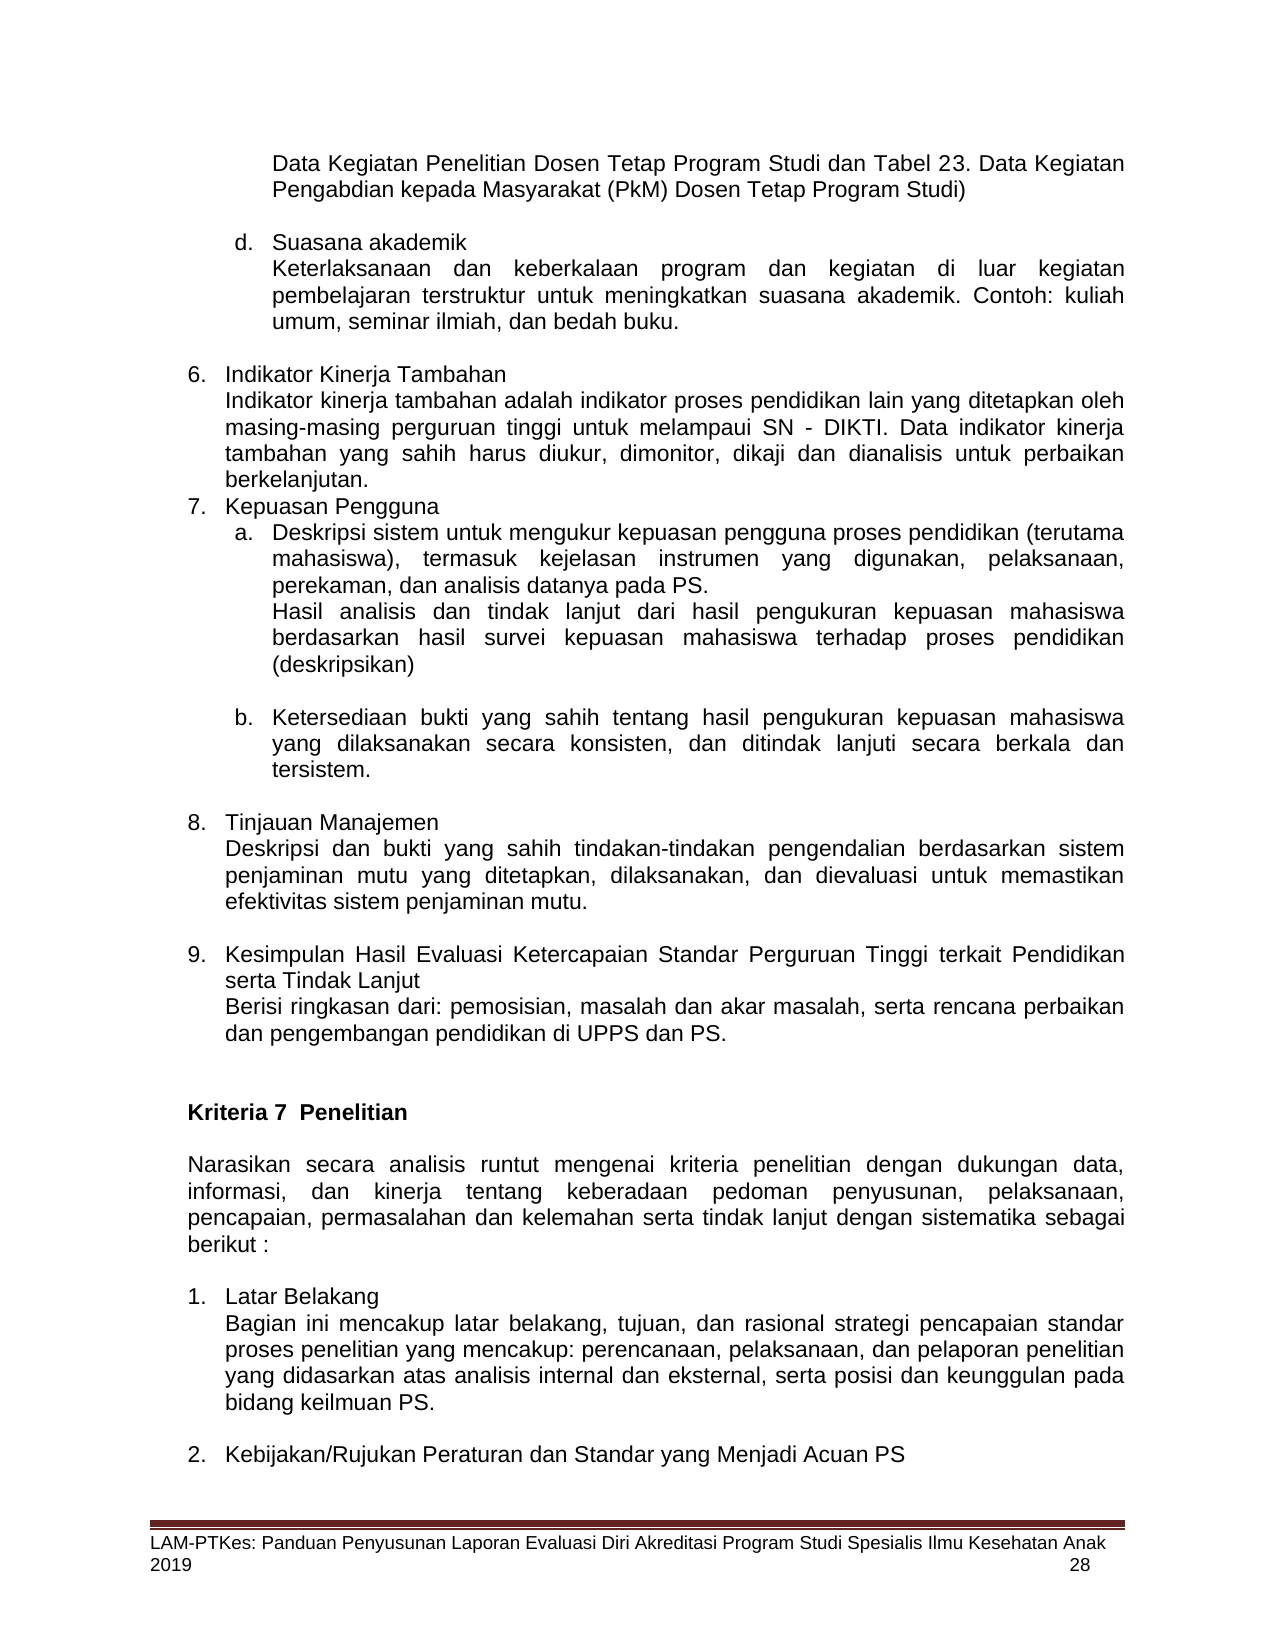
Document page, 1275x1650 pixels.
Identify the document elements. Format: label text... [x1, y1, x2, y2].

text Keterlaksanaan dan keberkalaan program dan kegiatan di luar kegiatan pembelajaran terstruktur untuk meningkatkan suasana akademik. Contoh: kuliah umum, seminar ilmiah, dan bedah buku. [272, 255, 1125, 334]
text Berisi ringkasan dari: pemosisian, masalah dan akar masalah, serta rencana perbaikan dan pengembangan pendidikan di UPPS dan PS. [225, 993, 1125, 1046]
text Bagian ini mencakup latar belakang, tujuan, dan rasional strategi pencapaian standar proses penelitian yang mencakup: perencanaan, pelaksanaan, dan pelaporan penelitian yang didasarkan atas analisis internal dan eksternal, serta posisi dan keunggulan pada bidang keilmuan PS. [225, 1309, 1125, 1415]
list Indikator Kinerja Tambahan [187, 361, 1125, 387]
list Suasana akademik [234, 229, 1125, 255]
text Deskripsi dan bukti yang sahih tindakan-tindakan pengendalian berdasarkan sistem penjaminan mutu yang ditetapkan, dilaksanakan, dan dievaluasi untuk memastikan efektivitas sistem penjaminan mutu. [225, 835, 1125, 914]
list Latar Belakang [187, 1283, 1125, 1309]
text Indikator kinerja tambahan adalah indikator proses pendidikan lain yang ditetapkan oleh masing-masing perguruan tinggi untuk melampaui SN - DIKTI. Data indikator kinerja tambahan yang sahih harus diukur, dimonitor, dikaji dan dianalisis untuk perbaikan berkelanjutan. [225, 387, 1125, 493]
list Tinjauan Manajemen [187, 809, 1125, 835]
list Deskripsi sistem untuk mengukur kepuasan pengguna proses pendidikan (terutama mahasiswa), termasuk kejelasan instrumen yang digunakan, pelaksanaan, perekaman, dan analisis datanya pada PS. [234, 519, 1125, 598]
text Narasikan secara analisis runtut mengenai kriteria penelitian dengan dukungan data, informasi, dan kinerja tentang keberadaan pedoman penyusunan, pelaksanaan, pencapaian, permasalahan dan kelemahan serta tindak lanjut dengan sistematika sebagai berikut : [187, 1151, 1125, 1257]
list Kepuasan Pengguna [187, 493, 1125, 519]
subtitle Kriteria 7 Penelitian [187, 1099, 1125, 1125]
list Hasil analisis dan tindak lanjut dari hasil pengukuran kepuasan mahasiswa berdasarkan hasil survei kepuasan mahasiswa terhadap proses pendidikan (deskripsikan) [272, 598, 1125, 677]
list Ketersediaan bukti yang sahih tentang hasil pengukuran kepuasan mahasiswa yang dilaksanakan secara konsisten, dan ditindak lanjuti secara berkala dan tersistem. [234, 703, 1125, 782]
list Kebijakan/Rujukan Peraturan dan Standar yang Menjadi Acuan PS [187, 1441, 1125, 1468]
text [272, 150, 1125, 203]
list Kesimpulan Hasil Evaluasi Ketercapaian Standar Perguruan Tinggi terkait Pendidikan serta Tindak Lanjut [187, 941, 1125, 993]
